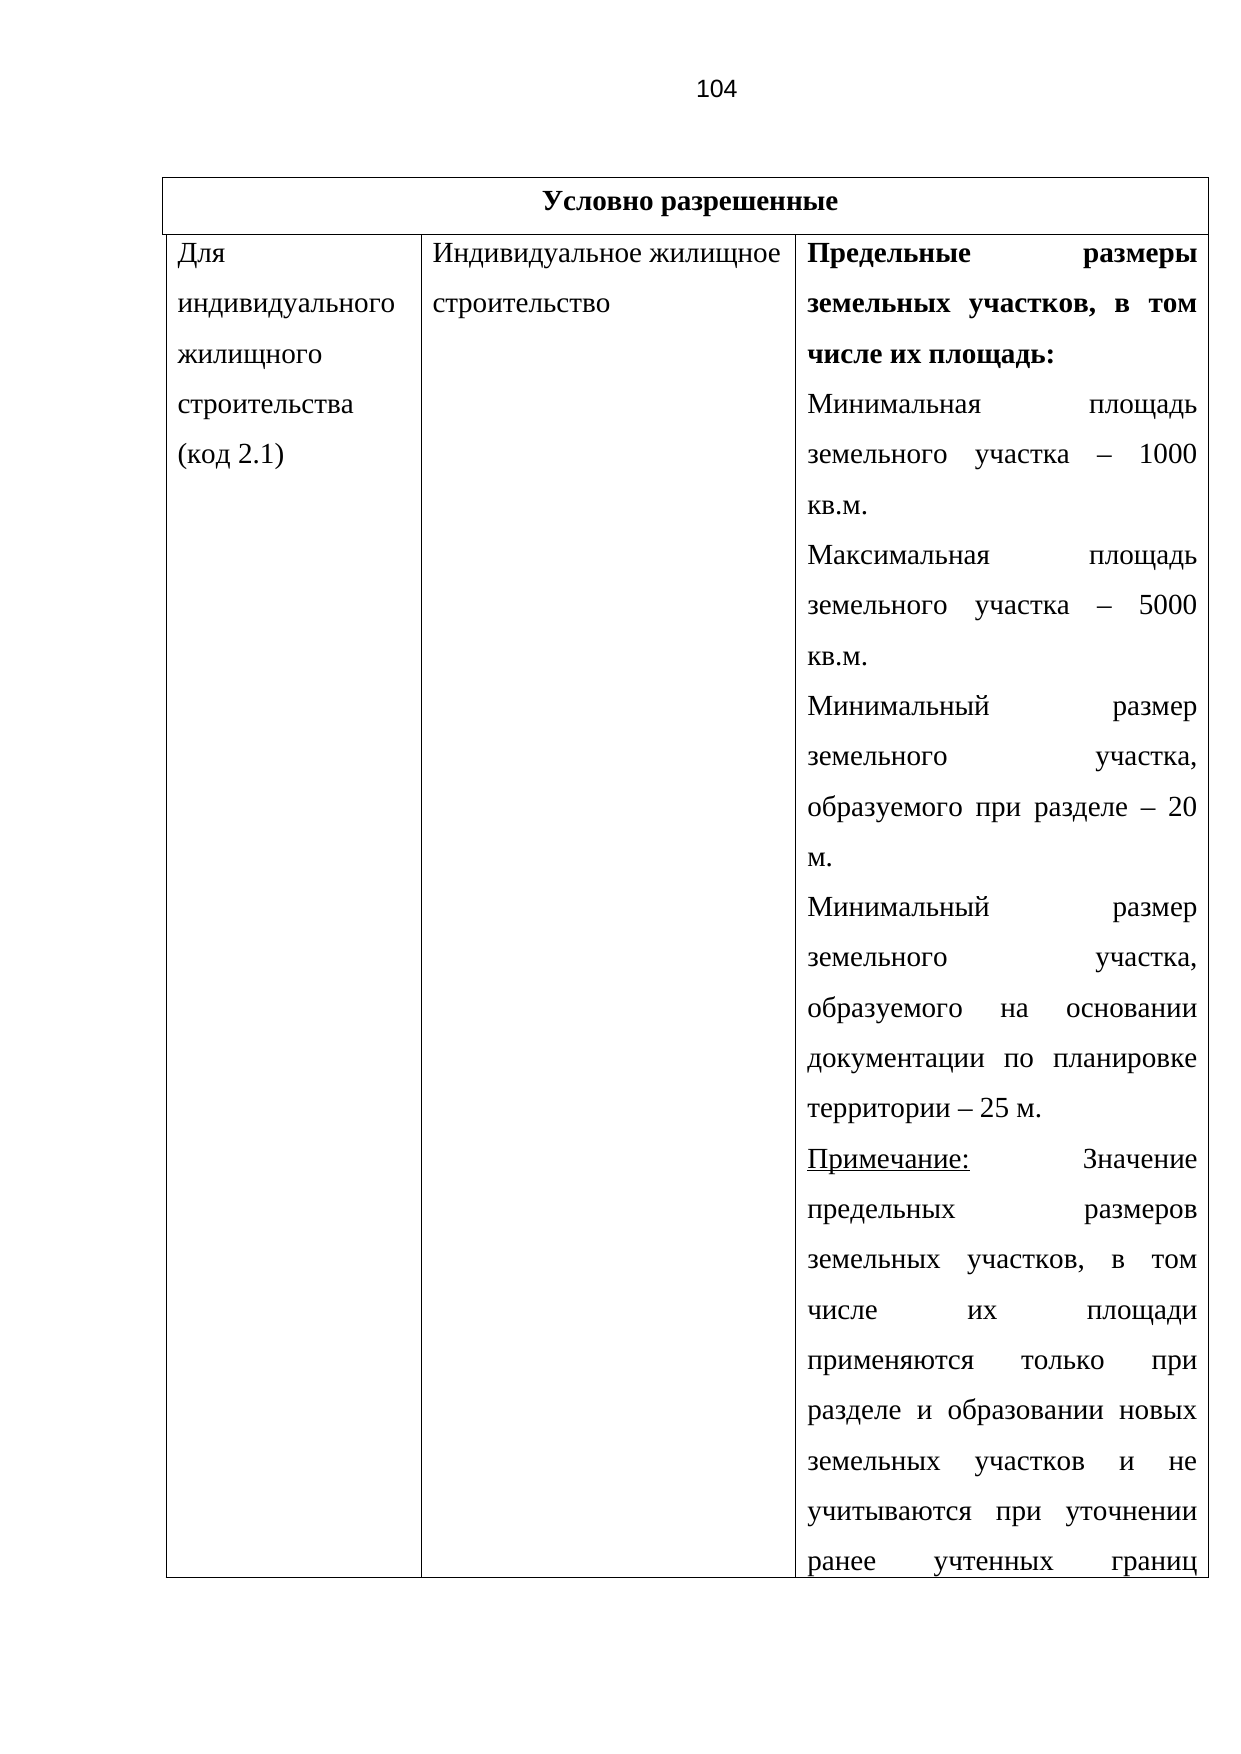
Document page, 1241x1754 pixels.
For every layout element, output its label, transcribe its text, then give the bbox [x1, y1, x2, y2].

table_cell Условно разрешенные [163, 178, 1208, 234]
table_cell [167, 235, 421, 1577]
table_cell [796, 235, 1208, 1577]
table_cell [422, 235, 795, 1577]
